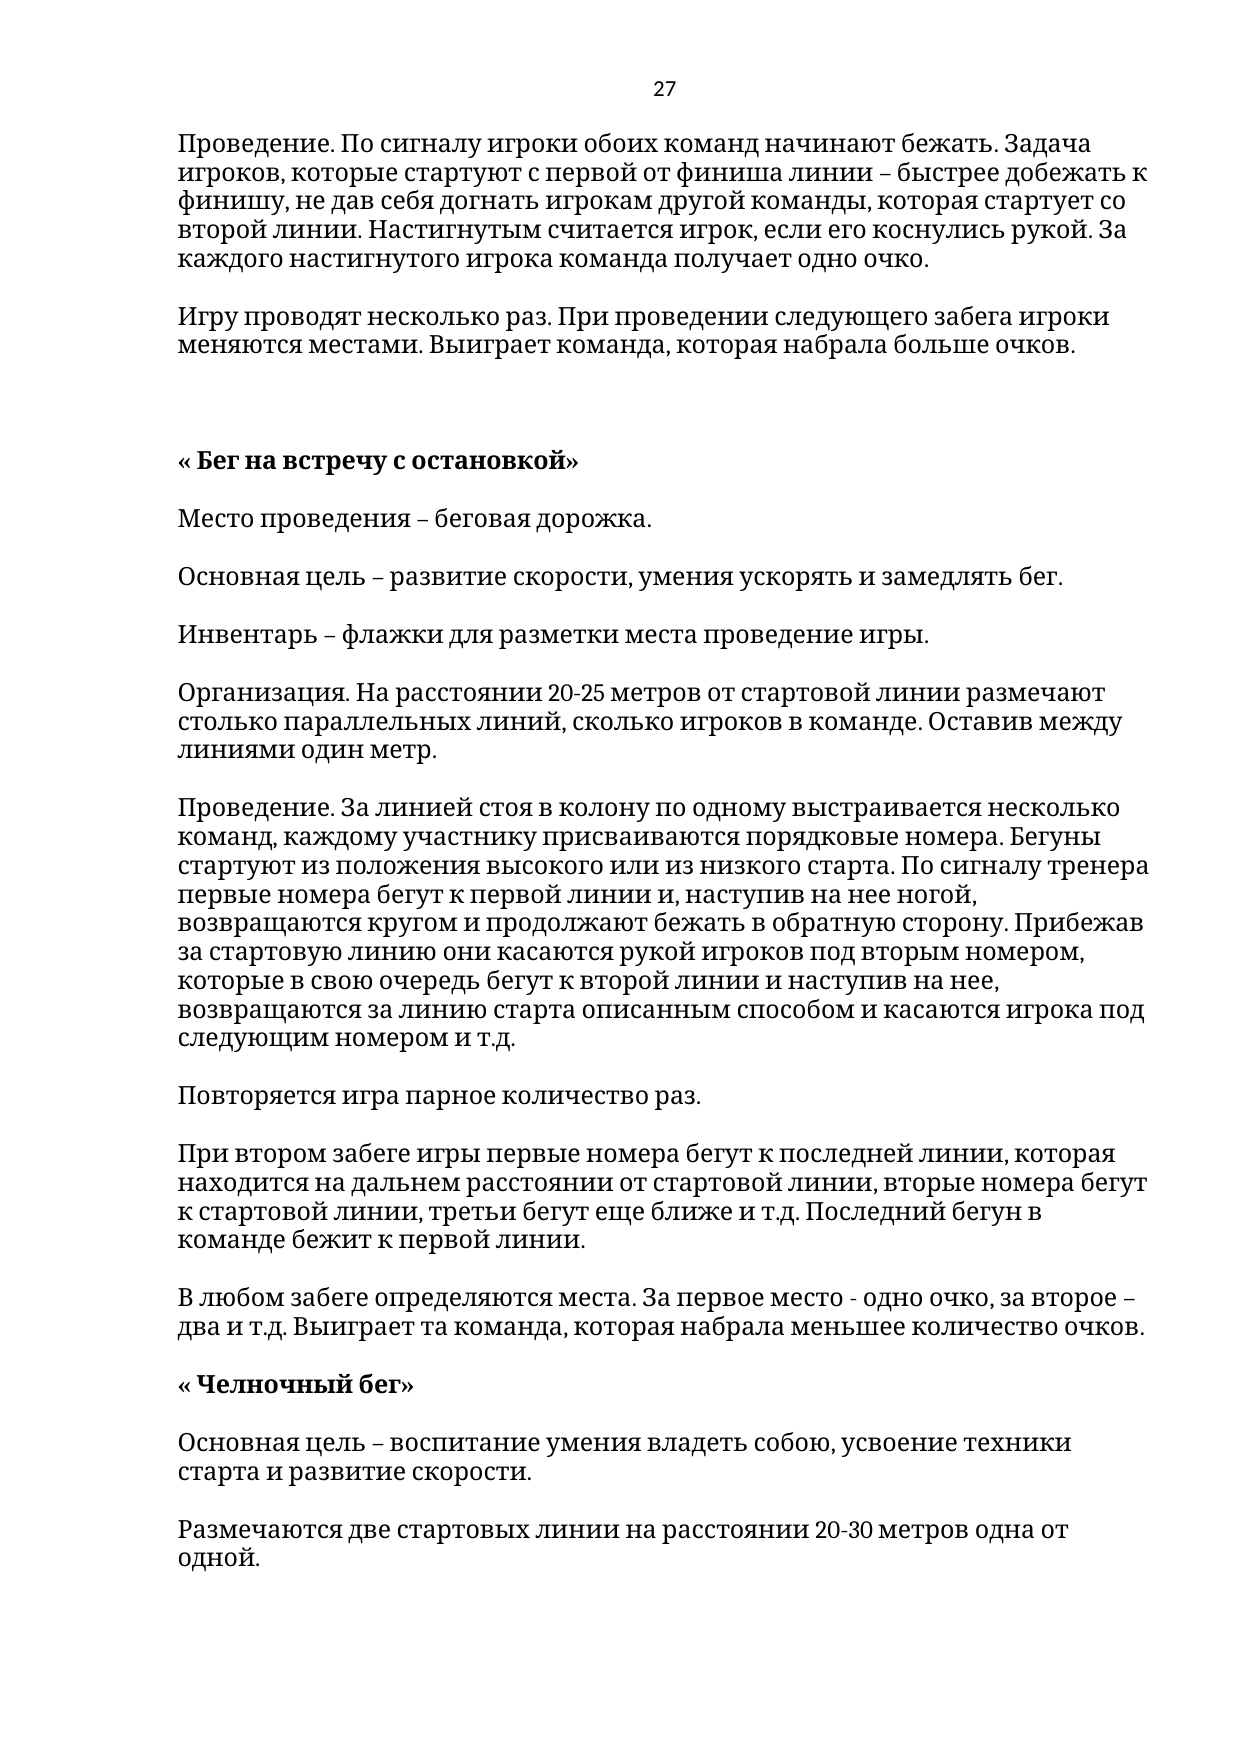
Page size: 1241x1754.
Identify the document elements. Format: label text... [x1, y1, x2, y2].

text Основная цель – развитие скорости, умения ускорять и замедлять бег. [177, 563, 1152, 592]
text Игру проводят несколько раз. При проведении следующего забега игроки меняются местами. Выиграет команда, которая набрала больше очков. [177, 303, 1152, 360]
text Организация. На расстоянии 20-25 метров от стартовой линии размечают столько параллельных линий, сколько игроков в команде. Оставив между линиями один метр. [177, 679, 1152, 765]
text Повторяется игра парное количество раз. [177, 1082, 1152, 1111]
text Проведение. По сигналу игроки обоих команд начинают бежать. Задача игроков, которые стартуют с первой от финиша линии – быстрее добежать к финишу, не дав себя догнать игрокам другой команды, которая стартует со второй линии. Настигнутым считается игрок, если его коснулись рукой. За каждого настигнутого игрока команда получает одно очко. [177, 130, 1152, 273]
text Основная цель – воспитание умения владеть собою, усвоение техники старта и развитие скорости. [177, 1429, 1152, 1486]
text При втором забеге игры первые номера бегут к последней линии, которая находится на дальнем расстоянии от стартовой линии, вторые номера бегут к стартовой линии, третьи бегут еще ближе и т.д. Последний бегун в команде бежит к первой линии. [177, 1140, 1152, 1255]
text « Челночный бег» [177, 1371, 1152, 1400]
text Место проведения – беговая дорожка. [177, 505, 1152, 534]
text Размечаются две стартовых линии на расстоянии 20-30 метров одна от одной. [177, 1516, 1152, 1573]
text Инвентарь – флажки для разметки места проведение игры. [177, 621, 1152, 650]
text « Бег на встречу с остановкой» [177, 447, 1152, 476]
text Проведение. За линией стоя в колону по одному выстраивается несколько команд, каждому участнику присваиваются порядковые номера. Бегуны стартуют из положения высокого или из низкого старта. По сигналу тренера первые номера бегут к первой линии и, наступив на нее ногой, возвращаются кругом и продолжают бежать в обратную сторону. Прибежав за стартовую линию они касаются рукой игроков под вторым номером, которые в свою очередь бегут к второй линии и наступив на нее, возвращаются за линию старта описанным способом и касаются игрока под следующим номером и т.д. [177, 794, 1152, 1053]
text В любом забеге определяются места. За первое место - одно очко, за второе – два и т.д. Выиграет та команда, которая набрала меньшее количество очков. [177, 1284, 1152, 1342]
